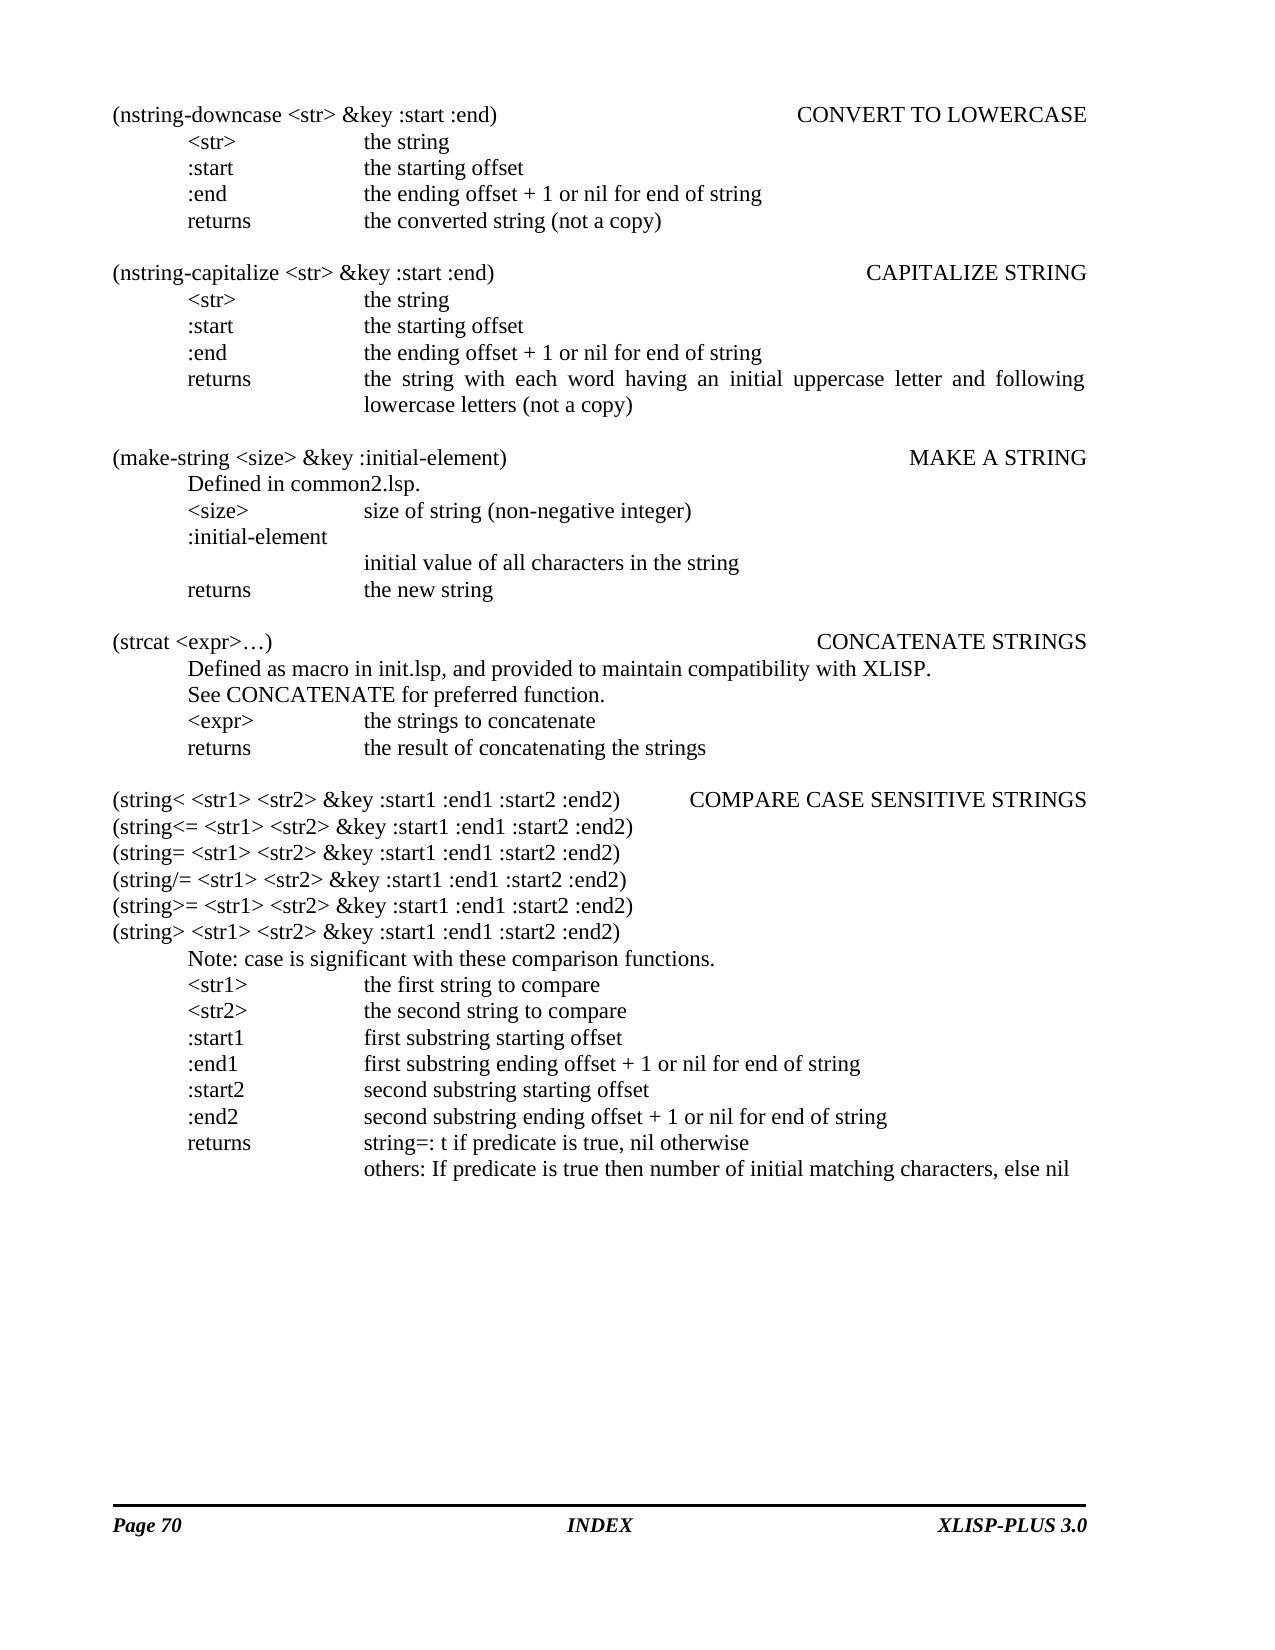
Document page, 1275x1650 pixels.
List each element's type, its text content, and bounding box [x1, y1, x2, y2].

text <expr> the strings to concatenate [112, 707, 1086, 734]
text returns the new string [112, 576, 1086, 602]
text :end2 second substring ending offset + 1 or nil for end of string [112, 1103, 1086, 1129]
text returns string=: t if predicate is true, nil otherwise [112, 1129, 1086, 1156]
text (make-string <size> &key :initial-element) MAKE A STRING [112, 444, 1086, 470]
text (string= <str1> <str2> &key :start1 :end1 :start2 :end2) [112, 839, 1086, 866]
text Defined as macro in init.lsp, and provided to maintain compatibility with XLISP. [112, 655, 1086, 681]
text (string/= <str1> <str2> &key :start1 :end1 :start2 :end2) [112, 866, 1086, 892]
text <str2> the second string to compare [112, 997, 1086, 1024]
text <str> the string [112, 128, 1086, 154]
text See CONCATENATE for preferred function. [112, 681, 1086, 707]
text :start the starting offset [112, 312, 1086, 338]
text returns the converted string (not a copy) [112, 207, 1086, 233]
text (string< <str1> <str2> &key :start1 :end1 :start2 :end2) COMPARE CASE SENSITIVE STRINGS [112, 787, 1086, 813]
text returns the string with each word having an initial uppercase letter and following lowercase letters (not a copy) [112, 365, 1086, 418]
text :end the ending offset + 1 or nil for end of string [112, 180, 1086, 207]
text <str> the string [112, 286, 1086, 312]
text others: If predicate is true then number of initial matching characters, else nil [112, 1156, 1086, 1182]
text returns the result of concatenating the strings [112, 734, 1086, 760]
text (string<= <str1> <str2> &key :start1 :end1 :start2 :end2) [112, 813, 1086, 839]
text (string> <str1> <str2> &key :start1 :end1 :start2 :end2) [112, 918, 1086, 945]
text (nstring-capitalize <str> &key :start :end) CAPITALIZE STRING [112, 259, 1086, 286]
text Note: case is significant with these comparison functions. [112, 945, 1086, 971]
text :initial-element [112, 523, 1086, 549]
text (string>= <str1> <str2> &key :start1 :end1 :start2 :end2) [112, 892, 1086, 918]
text <size> size of string (non-negative integer) [112, 497, 1086, 523]
text (nstring-downcase <str> &key :start :end) CONVERT TO LOWERCASE [112, 101, 1086, 128]
text Defined in common2.lsp. [112, 470, 1086, 497]
text <str1> the first string to compare [112, 971, 1086, 997]
text :start2 second substring starting offset [112, 1076, 1086, 1103]
text :start the starting offset [112, 154, 1086, 180]
text :start1 first substring starting offset [112, 1024, 1086, 1050]
text :end the ending offset + 1 or nil for end of string [112, 338, 1086, 365]
text (strcat <expr>…) CONCATENATE STRINGS [112, 628, 1086, 655]
text initial value of all characters in the string [112, 549, 1086, 576]
text :end1 first substring ending offset + 1 or nil for end of string [112, 1050, 1086, 1076]
